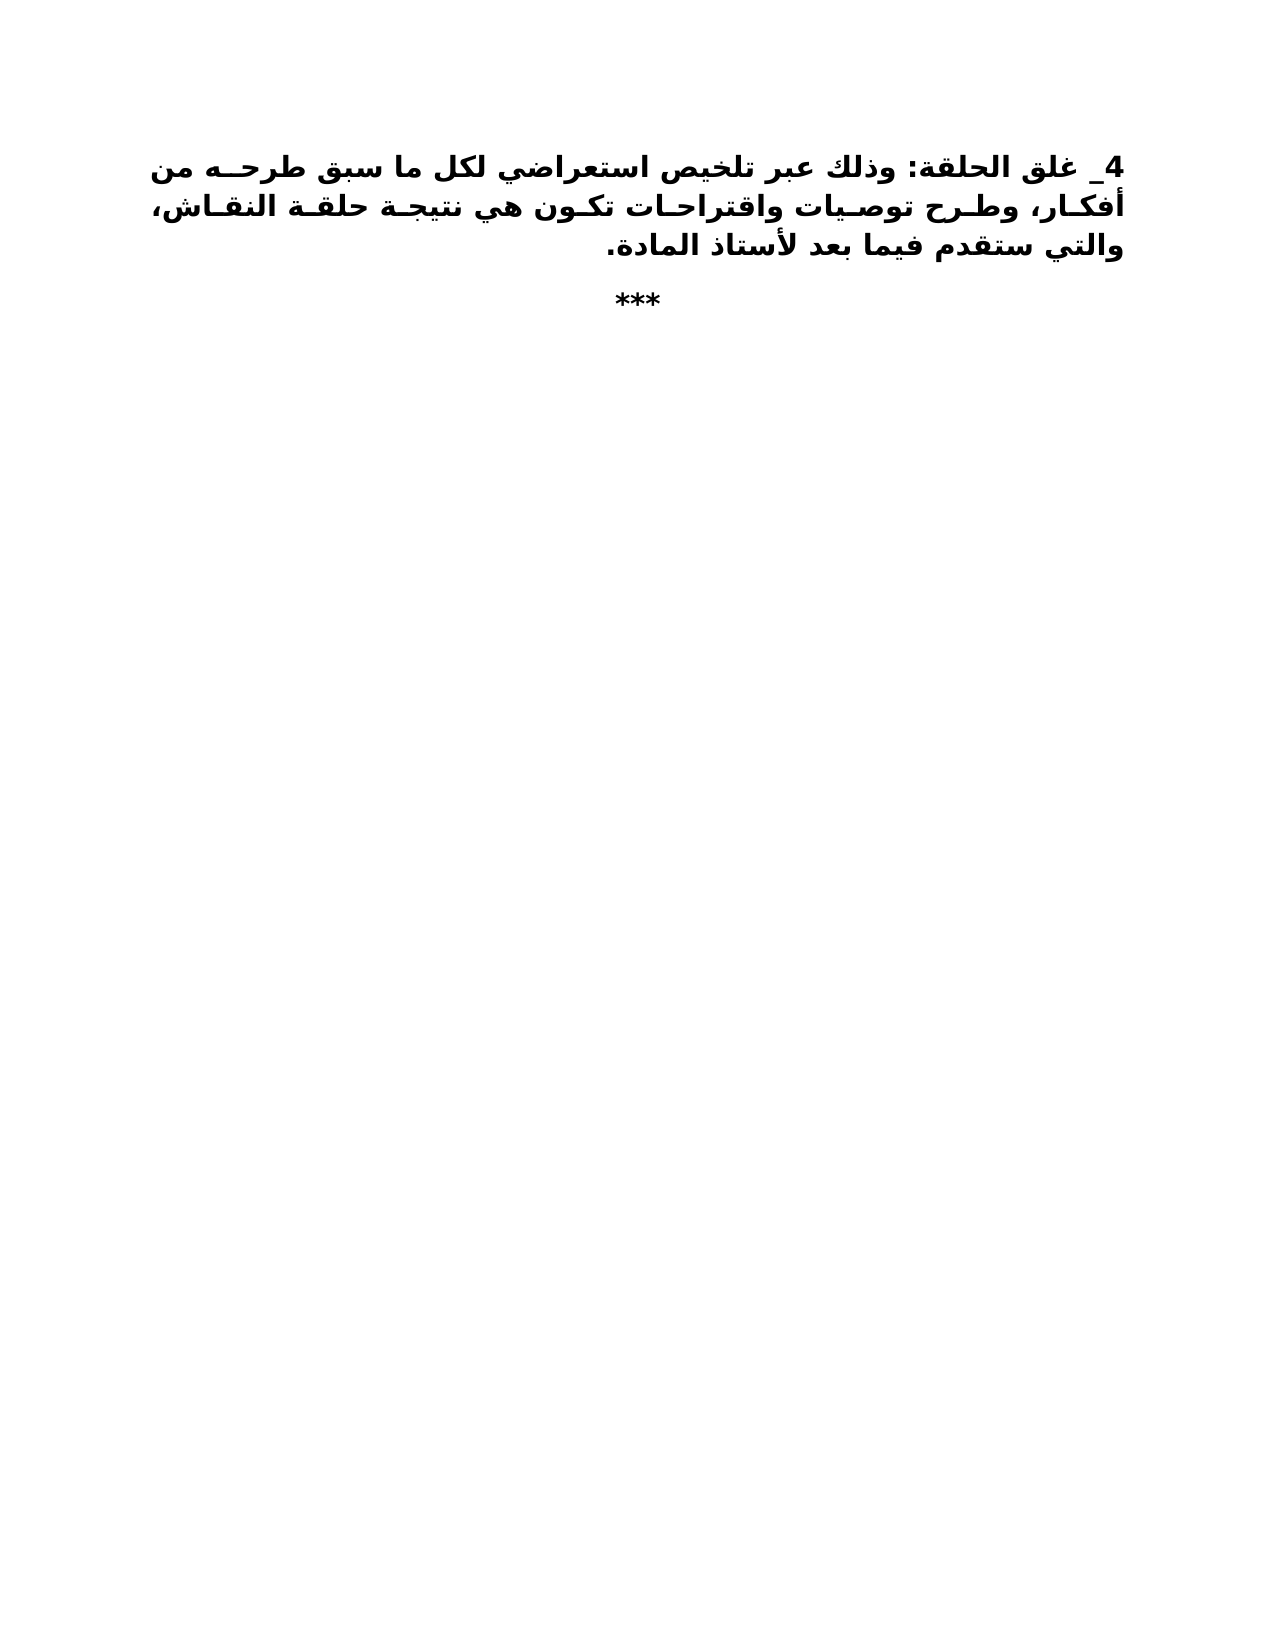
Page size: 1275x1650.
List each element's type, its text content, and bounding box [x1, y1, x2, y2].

text 4_ غلق الحلقة: وذلك عبر تلخيص استعراضي لكل ما سبق طرحه من أفكار، وطرح توصيات واقتراحات تكون هي نتيجة حلقة النقاش، والتي ستقدم فيما بعد لأستاذ المادة. [150, 150, 1125, 262]
text *** [150, 288, 1125, 322]
